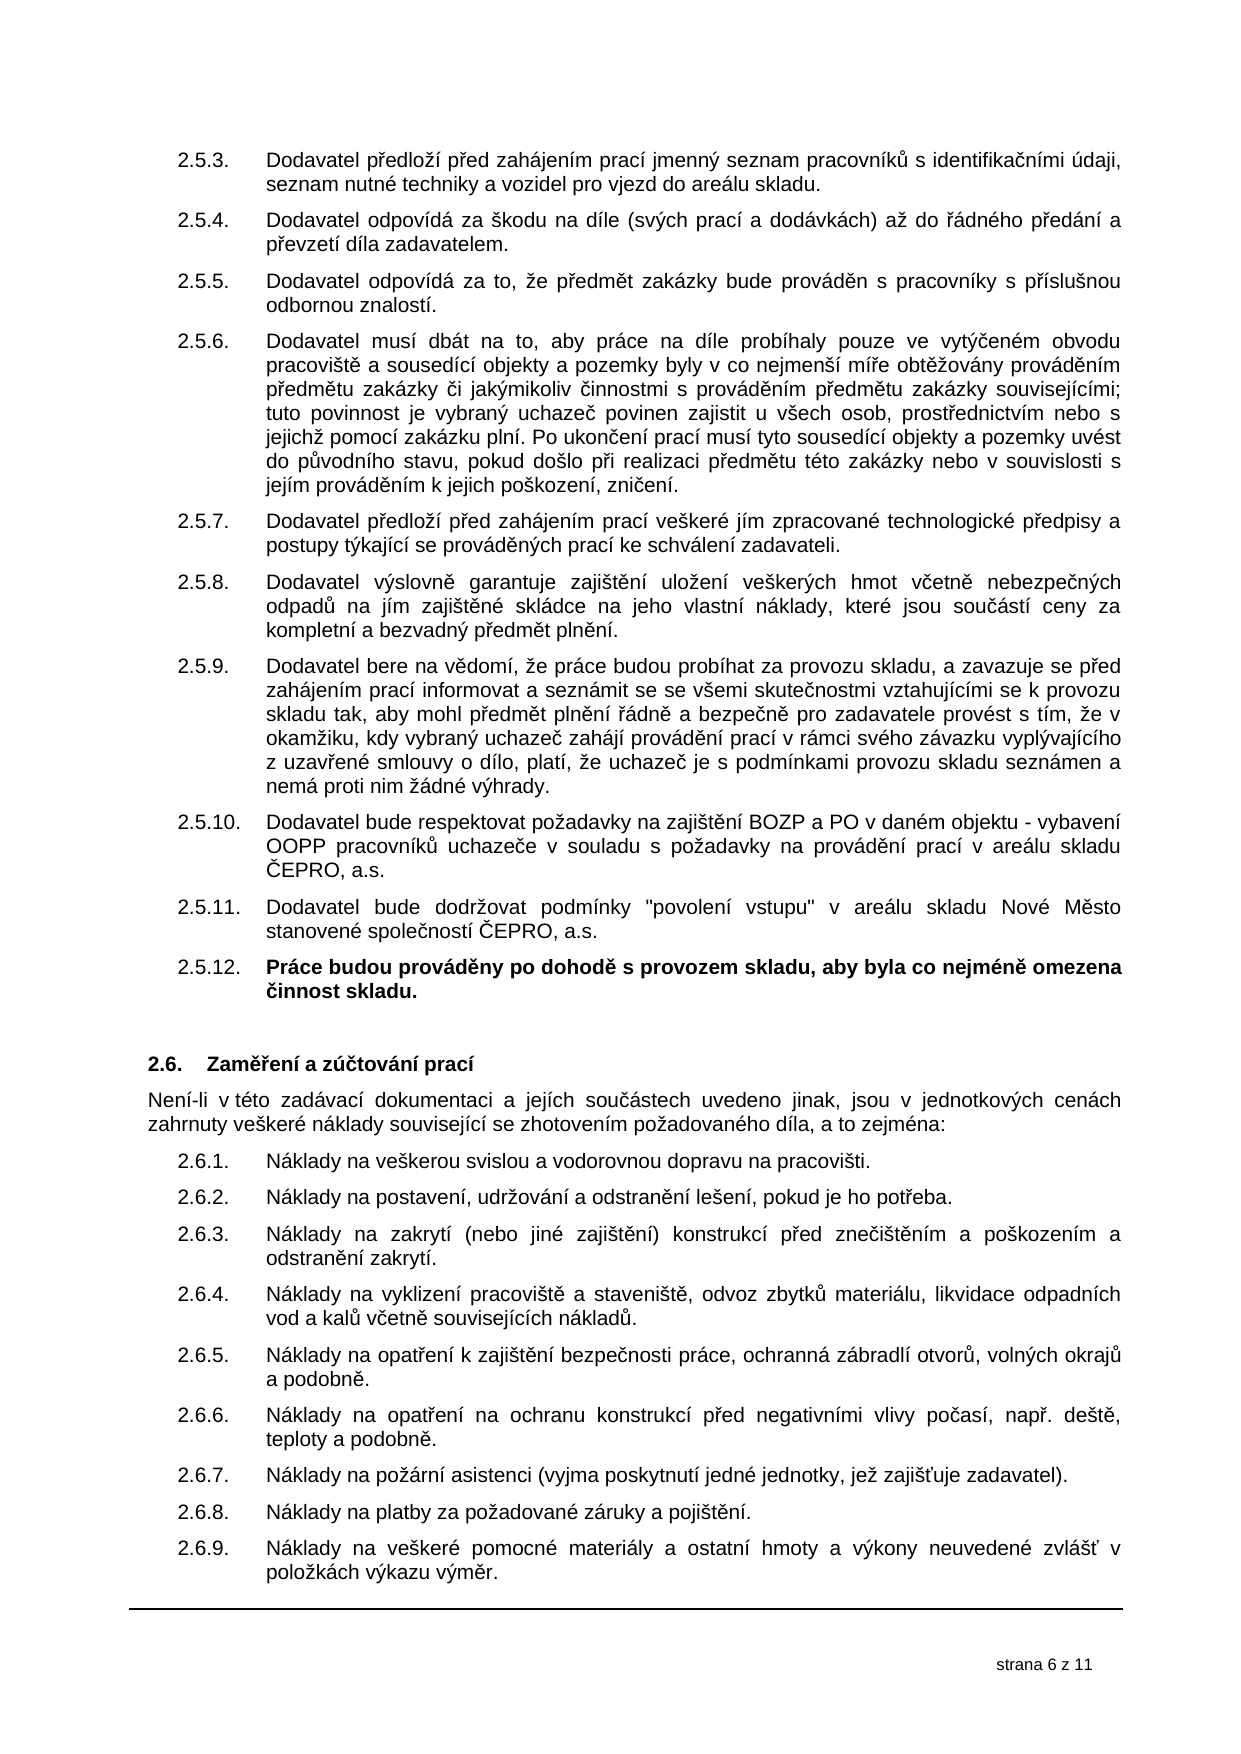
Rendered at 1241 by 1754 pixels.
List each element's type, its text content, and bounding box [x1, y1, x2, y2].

text Dodavatel odpovídá za to, že předmět zakázky bude prováděn s pracovníky s příslušnou odbornou znalostí. [177, 268, 1122, 316]
text Dodavatel bude dodržovat podmínky "povolení vstupu" v areálu skladu Nové Město stanovené společností ČEPRO, a.s. [177, 894, 1122, 942]
text Náklady na zakrytí (nebo jiné zajištění) konstrukcí před znečištěním a poškozením a odstranění zakrytí. [177, 1222, 1122, 1269]
text Dodavatel předloží před zahájením prací veškeré jím zpracované technologické předpisy a postupy týkající se prováděných prací ke schválení zadavateli. [177, 509, 1122, 557]
text Náklady na vyklizení pracoviště a staveniště, odvoz zbytků materiálu, likvidace odpadních vod a kalů včetně souvisejících nákladů. [177, 1282, 1122, 1330]
text Dodavatel bude respektovat požadavky na zajištění BOZP a PO v daném objektu - vybavení OOPP pracovníků uchazeče v souladu s požadavky na provádění prací v areálu skladu ČEPRO, a.s. [177, 810, 1122, 882]
text Není-li v této zadávací dokumentaci a jejích součástech uvedeno jinak, jsou v jednotkových cenách zahrnuty veškeré náklady související se zhotovením požadovaného díla, a to zejména: [148, 1088, 1122, 1136]
text Dodavatel výslovně garantuje zajištění uložení veškerých hmot včetně nebezpečných odpadů na jím zajištěné skládce na jeho vlastní náklady, které jsou součástí ceny za kompletní a bezvadný předmět plnění. [177, 569, 1122, 641]
text Náklady na opatření na ochranu konstrukcí před negativními vlivy počasí, např. deště, teploty a podobně. [177, 1403, 1122, 1451]
text Dodavatel musí dbát na to, aby práce na díle probíhaly pouze ve vytýčeném obvodu pracoviště a sousedící objekty a pozemky byly v co nejmenší míře obtěžovány prováděním předmětu zakázky či jakýmikoliv činnostmi s prováděním předmětu zakázky souvisejícími; tuto povinnost je vybraný uchazeč povinen zajistit u všech osob, prostřednictvím nebo s jejichž pomocí zakázku plní. Po ukončení prací musí tyto sousedící objekty a pozemky uvést do původního stavu, pokud došlo při realizaci předmětu této zakázky nebo v souvislosti s jejím prováděním k jejich poškození, zničení. [177, 329, 1122, 497]
text Zaměření a zúčtování prací [148, 1052, 1122, 1076]
text Náklady na veškeré pomocné materiály a ostatní hmoty a výkony neuvedené zvlášť v položkách výkazu výměr. [177, 1536, 1122, 1584]
text Práce budou prováděny po dohodě s provozem skladu, aby byla co nejméně omezena činnost skladu. [177, 955, 1122, 1003]
text Dodavatel bere na vědomí, že práce budou probíhat za provozu skladu, a zavazuje se před zahájením prací informovat a seznámit se se všemi skutečnostmi vztahujícími se k provozu skladu tak, aby mohl předmět plnění řádně a bezpečně pro zadavatele provést s tím, že v okamžiku, kdy vybraný uchazeč zahájí provádění prací v rámci svého závazku vyplývajícího z uzavřené smlouvy o dílo, platí, že uchazeč je s podmínkami provozu skladu seznámen a nemá proti nim žádné výhrady. [177, 654, 1122, 798]
text Náklady na veškerou svislou a vodorovnou dopravu na pracovišti. [177, 1149, 1122, 1173]
text Náklady na platby za požadované záruky a pojištění. [177, 1500, 1122, 1524]
text Dodavatel odpovídá za škodu na díle (svých prací a dodávkách) až do řádného předání a převzetí díla zadavatelem. [177, 208, 1122, 256]
text Náklady na opatření k zajištění bezpečnosti práce, ochranná zábradlí otvorů, volných okrajů a podobně. [177, 1342, 1122, 1390]
text Dodavatel předloží před zahájením prací jmenný seznam pracovníků s identifikačními údaji, seznam nutné techniky a vozidel pro vjezd do areálu skladu. [177, 148, 1122, 196]
text Náklady na postavení, udržování a odstranění lešení, pokud je ho potřeba. [177, 1185, 1122, 1209]
text Náklady na požární asistenci (vyjma poskytnutí jedné jednotky, jež zajišťuje zadavatel). [177, 1463, 1122, 1487]
